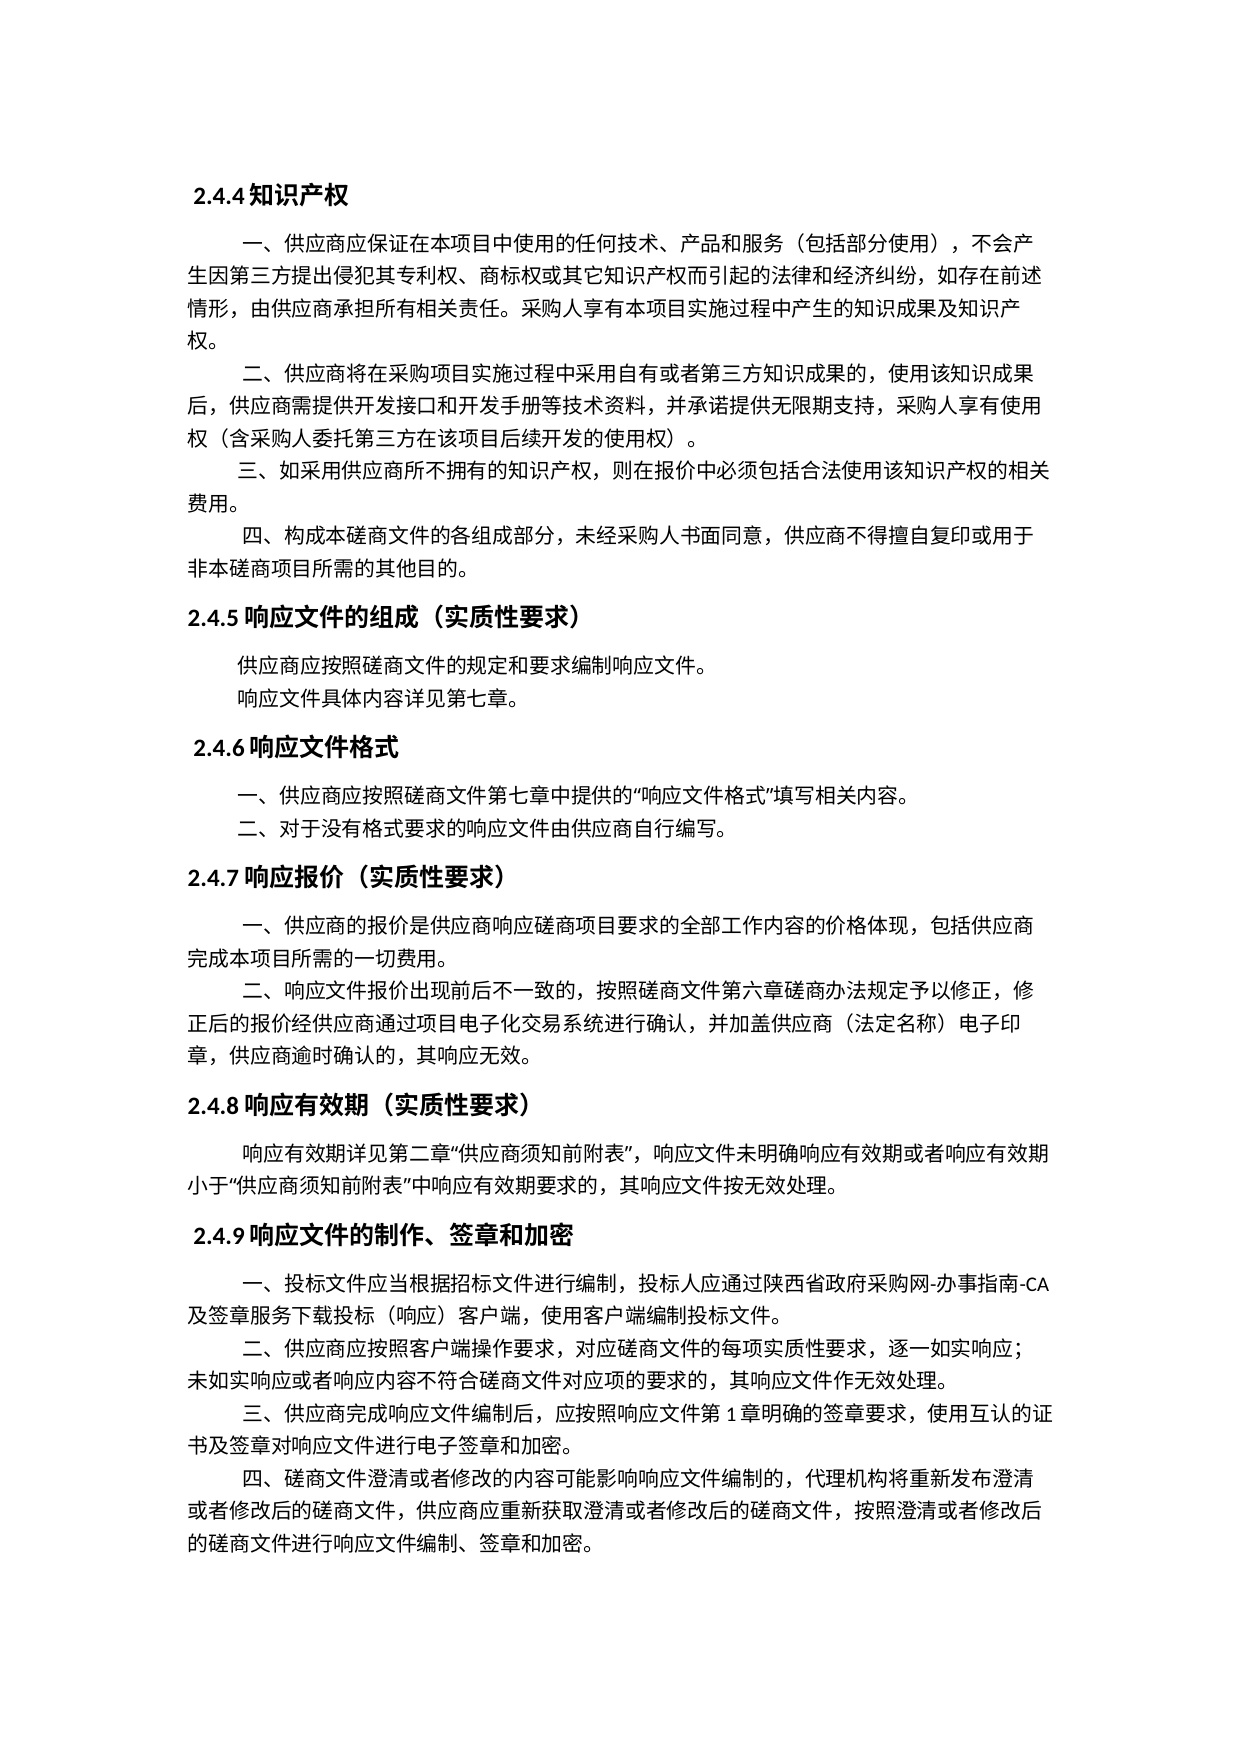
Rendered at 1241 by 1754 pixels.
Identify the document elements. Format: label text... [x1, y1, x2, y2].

text 二、响应文件报价出现前后不一致的，按照磋商文件第六章磋商办法规定予以修正，修正后的报价经供应商通过项目电子化交易系统进行确认，并加盖供应商（法定名称）电子印章，供应商逾时确认的，其响应无效。 [187, 974, 1053, 1072]
text 2.4.8响应有效期（实质性要求） [187, 1072, 1053, 1137]
text 二、对于没有格式要求的响应文件由供应商自行编写。 [187, 812, 1053, 844]
text 一、供应商应保证在本项目中使用的任何技术、产品和服务（包括部分使用），不会产生因第三方提出侵犯其专利权、商标权或其它知识产权而引起的法律和经济纠纷，如存在前述情形，由供应商承担所有相关责任。采购人享有本项目实施过程中产生的知识成果及知识产权。 [187, 227, 1053, 357]
text 2.4.7响应报价（实质性要求） [187, 844, 1053, 909]
text 二、供应商应按照客户端操作要求，对应磋商文件的每项实质性要求，逐一如实响应；未如实响应或者响应内容不符合磋商文件对应项的要求的，其响应文件作无效处理。 [187, 1332, 1053, 1397]
text 2.4.9响应文件的制作、签章和加密 [187, 1202, 1053, 1267]
text 四、磋商文件澄清或者修改的内容可能影响响应文件编制的，代理机构将重新发布澄清或者修改后的磋商文件，供应商应重新获取澄清或者修改后的磋商文件，按照澄清或者修改后的磋商文件进行响应文件编制、签章和加密。 [187, 1462, 1053, 1559]
text 三、如采用供应商所不拥有的知识产权，则在报价中必须包括合法使用该知识产权的相关费用。 [187, 454, 1053, 519]
text 2.4.5响应文件的组成（实质性要求） [187, 584, 1053, 649]
text 响应有效期详见第二章“供应商须知前附表”，响应文件未明确响应有效期或者响应有效期小于“供应商须知前附表”中响应有效期要求的，其响应文件按无效处理。 [187, 1137, 1053, 1202]
text 供应商应按照磋商文件的规定和要求编制响应文件。 [187, 649, 1053, 682]
text 响应文件具体内容详见第七章。 [187, 682, 1053, 714]
text 三、供应商完成响应文件编制后，应按照响应文件第1章明确的签章要求，使用互认的证书及签章对响应文件进行电子签章和加密。 [187, 1397, 1053, 1462]
text 四、构成本磋商文件的各组成部分，未经采购人书面同意，供应商不得擅自复印或用于非本磋商项目所需的其他目的。 [187, 519, 1053, 584]
text 2.4.6响应文件格式 [187, 714, 1053, 779]
text 一、供应商的报价是供应商响应磋商项目要求的全部工作内容的价格体现，包括供应商完成本项目所需的一切费用。 [187, 909, 1053, 974]
text 2.4.4知识产权 [187, 162, 1053, 227]
text 一、投标文件应当根据招标文件进行编制，投标人应通过陕西省政府采购网-办事指南-CA及签章服务下载投标（响应）客户端，使用客户端编制投标文件。 [187, 1267, 1053, 1332]
text 二、供应商将在采购项目实施过程中采用自有或者第三方知识成果的，使用该知识成果后，供应商需提供开发接口和开发手册等技术资料，并承诺提供无限期支持，采购人享有使用权（含采购人委托第三方在该项目后续开发的使用权）。 [187, 357, 1053, 454]
text 一、供应商应按照磋商文件第七章中提供的“响应文件格式”填写相关内容。 [187, 779, 1053, 812]
